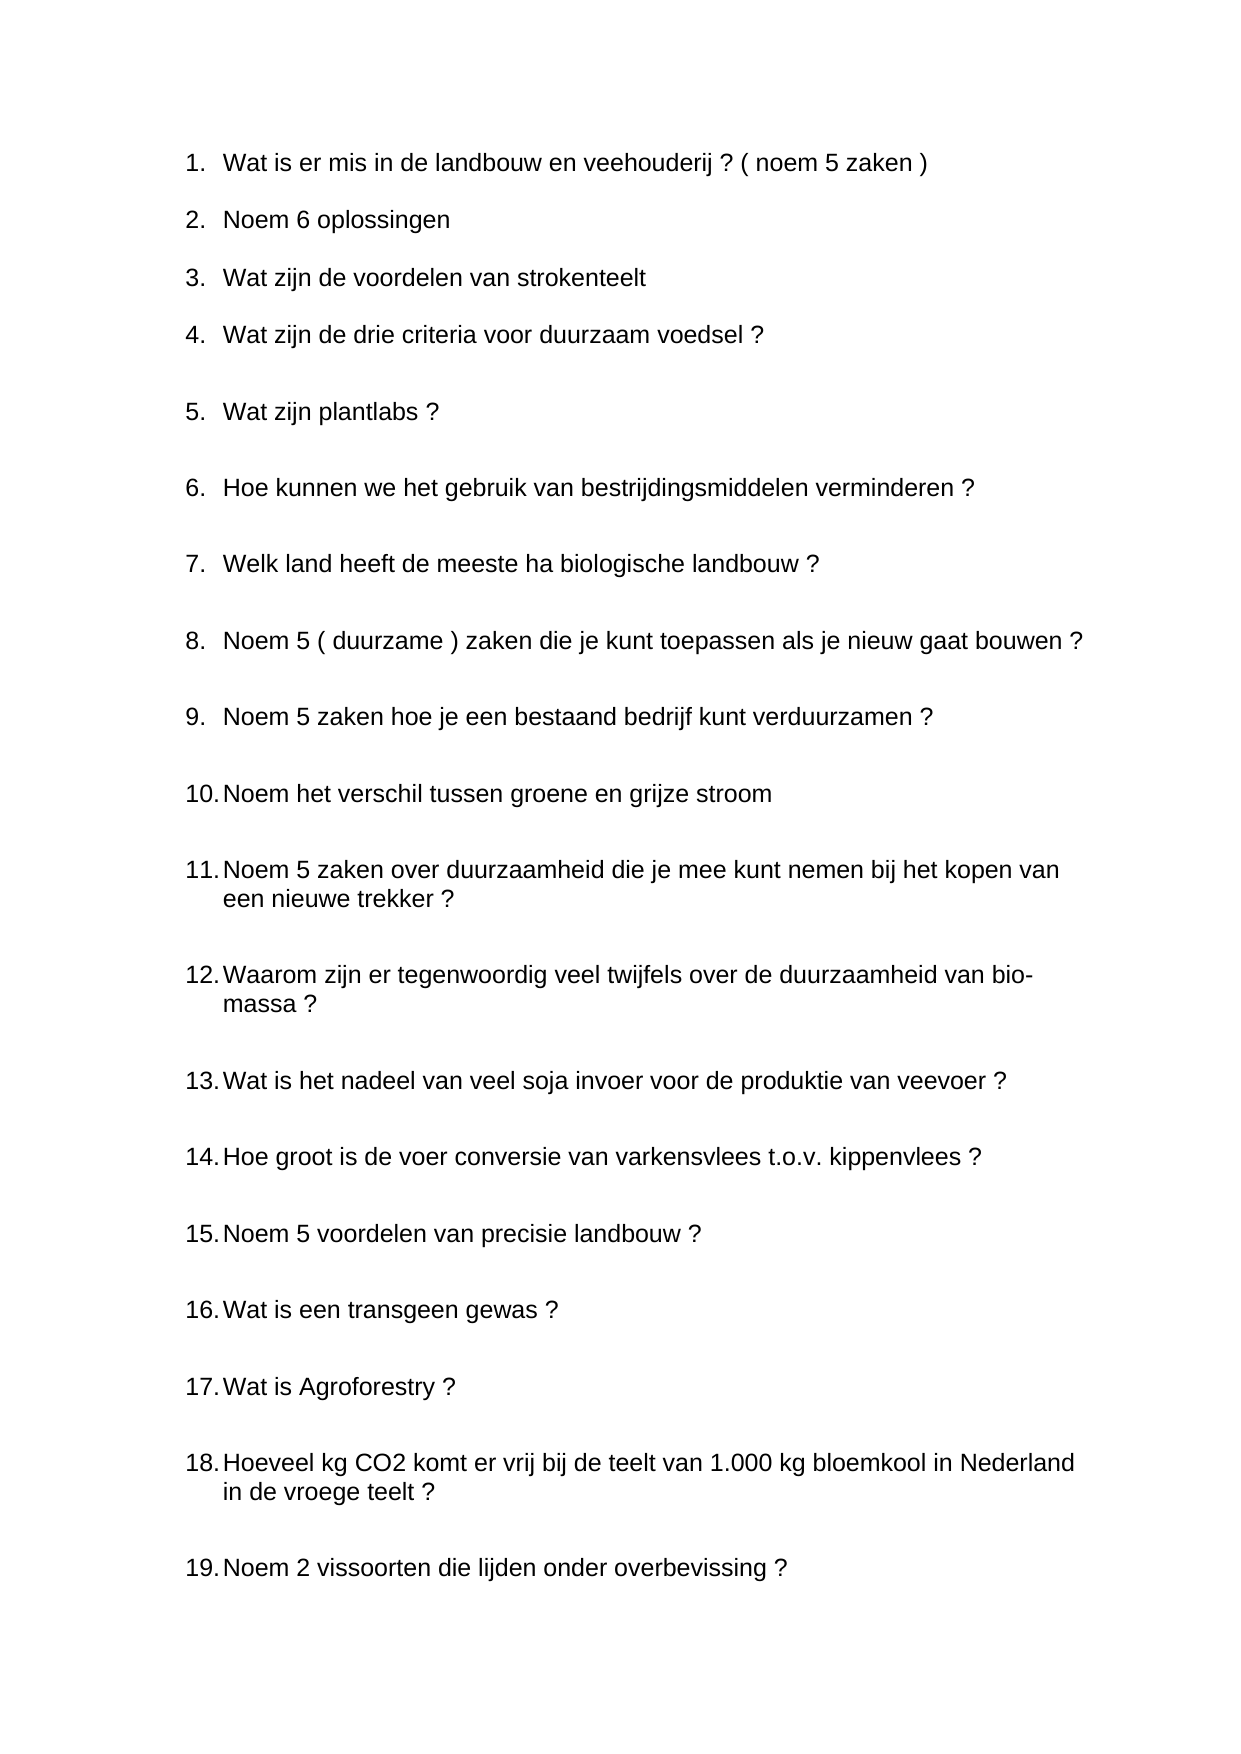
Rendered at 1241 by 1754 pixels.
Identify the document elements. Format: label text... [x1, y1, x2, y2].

list Wat zijn de voordelen van strokenteelt [185, 263, 1093, 291]
list Wat is het nadeel van veel soja invoer voor de produktie van veevoer ? [185, 1066, 1093, 1094]
list Hoe groot is de voer conversie van varkensvlees t.o.v. kippenvlees ? [185, 1142, 1093, 1171]
list Noem 5 voordelen van precisie landbouw ? [185, 1219, 1093, 1247]
list Noem het verschil tussen groene en grijze stroom [185, 779, 1093, 808]
list Waarom zijn er tegenwoordig veel twijfels over de duurzaamheid van bio-massa ? [185, 961, 1093, 1018]
list Wat zijn plantlabs ? [185, 397, 1093, 425]
list Wat is er mis in de landbouw en veehouderij ? ( noem 5 zaken ) [185, 148, 1093, 176]
list Wat zijn de drie criteria voor duurzaam voedsel ? [185, 320, 1093, 349]
list Noem 5 zaken over duurzaamheid die je mee kunt nemen bij het kopen van een nieuwe trekker ? [185, 855, 1093, 913]
list Noem 5 zaken hoe je een bestaand bedrijf kunt verduurzamen ? [185, 702, 1093, 731]
list Welk land heeft de meeste ha biologische landbouw ? [185, 549, 1093, 578]
list Noem 6 oplossingen [185, 205, 1093, 234]
list Wat is Agroforestry ? [185, 1372, 1093, 1400]
list Noem 5 ( duurzame ) zaken die je kunt toepassen als je nieuw gaat bouwen ? [185, 626, 1093, 655]
list Noem 2 vissoorten die lijden onder overbevissing ? [185, 1553, 1093, 1582]
list Hoeveel kg CO2 komt er vrij bij de teelt van 1.000 kg bloemkool in Nederland in de vroege teelt ? [185, 1448, 1093, 1506]
list Hoe kunnen we het gebruik van bestrijdingsmiddelen verminderen ? [185, 473, 1093, 502]
list Wat is een transgeen gewas ? [185, 1295, 1093, 1324]
